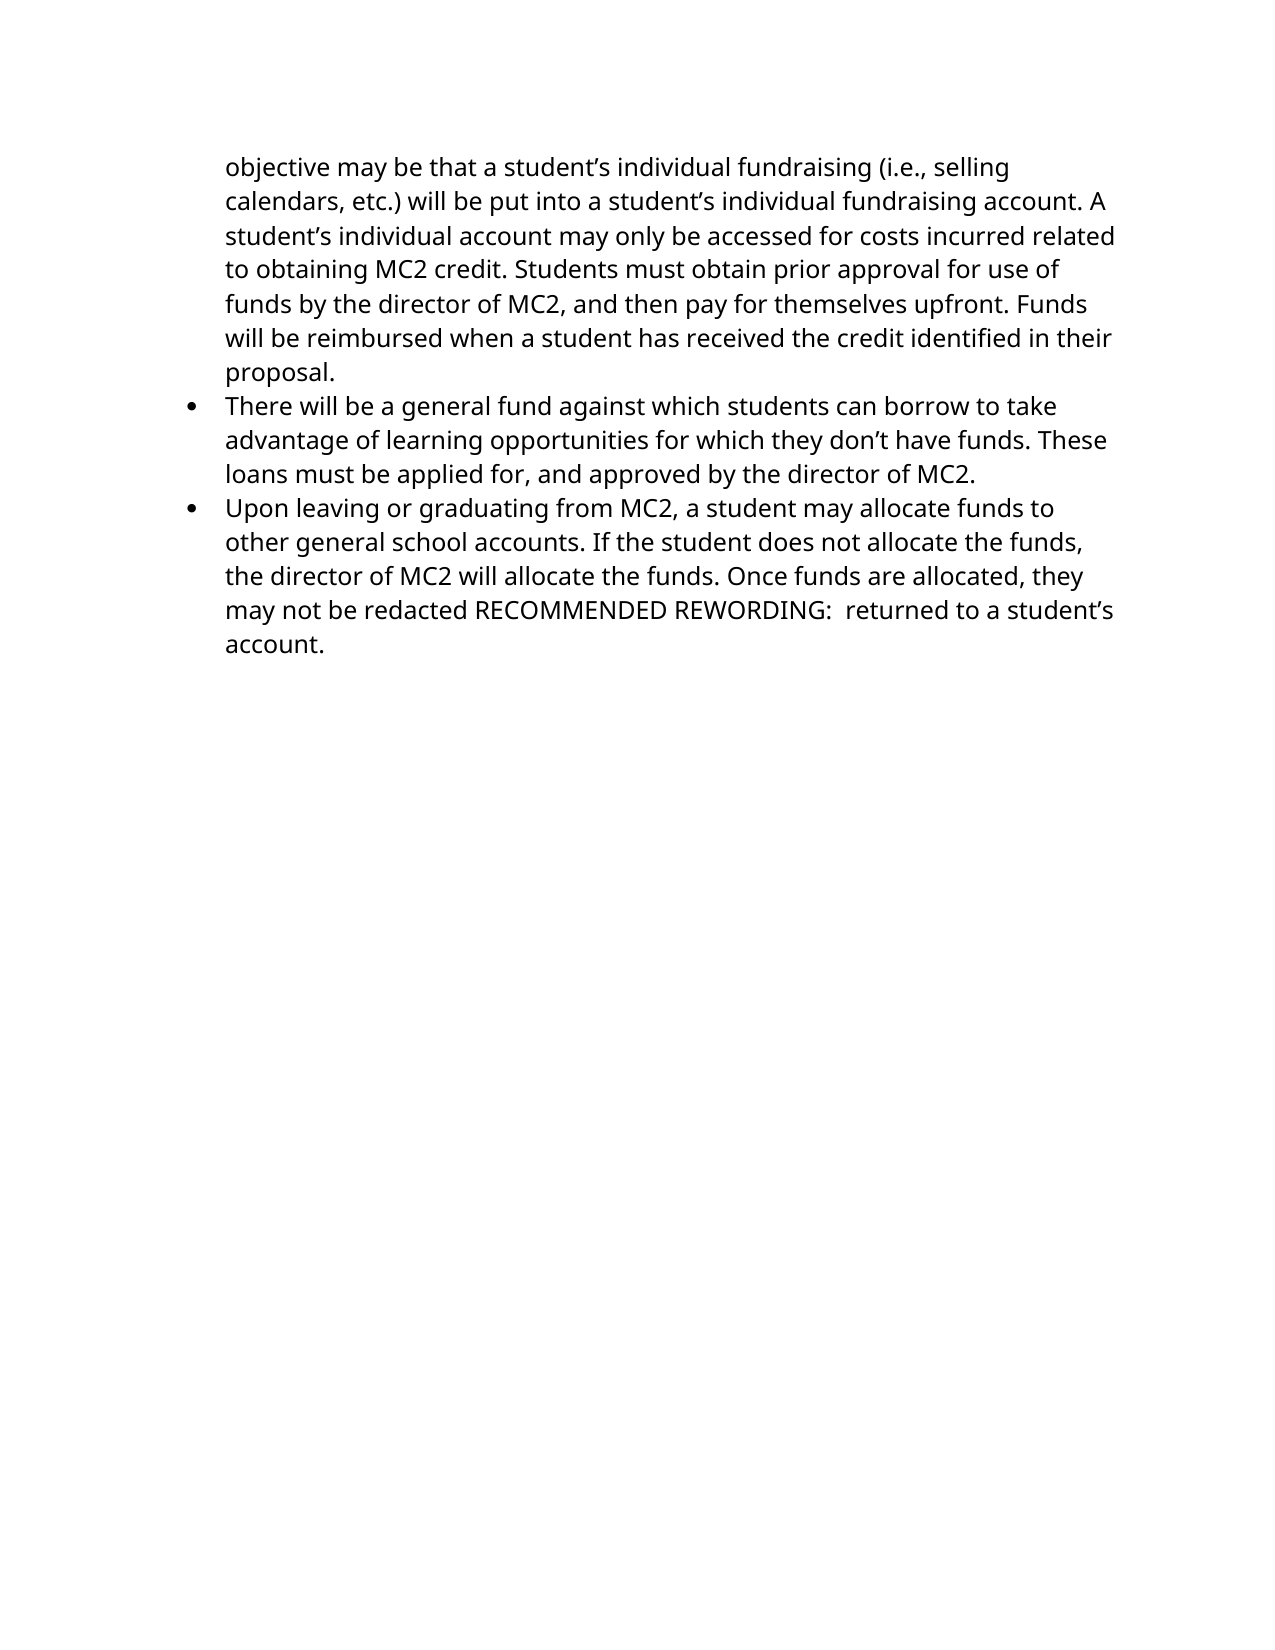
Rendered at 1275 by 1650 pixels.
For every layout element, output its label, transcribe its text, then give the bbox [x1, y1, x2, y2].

list There will be a general fund against which students can borrow to take advantage of learning opportunities for which they don’t have funds. These loans must be applied for, and approved by the director of MC2. [187, 388, 1125, 491]
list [187, 150, 1125, 388]
list Upon leaving or graduating from MC2, a student may allocate funds to other general school accounts. If the student does not allocate the funds, the director of MC2 will allocate the funds. Once funds are allocated, they may not be redacted RECOMMENDED REWORDING: returned to a student’s account. [187, 491, 1125, 661]
